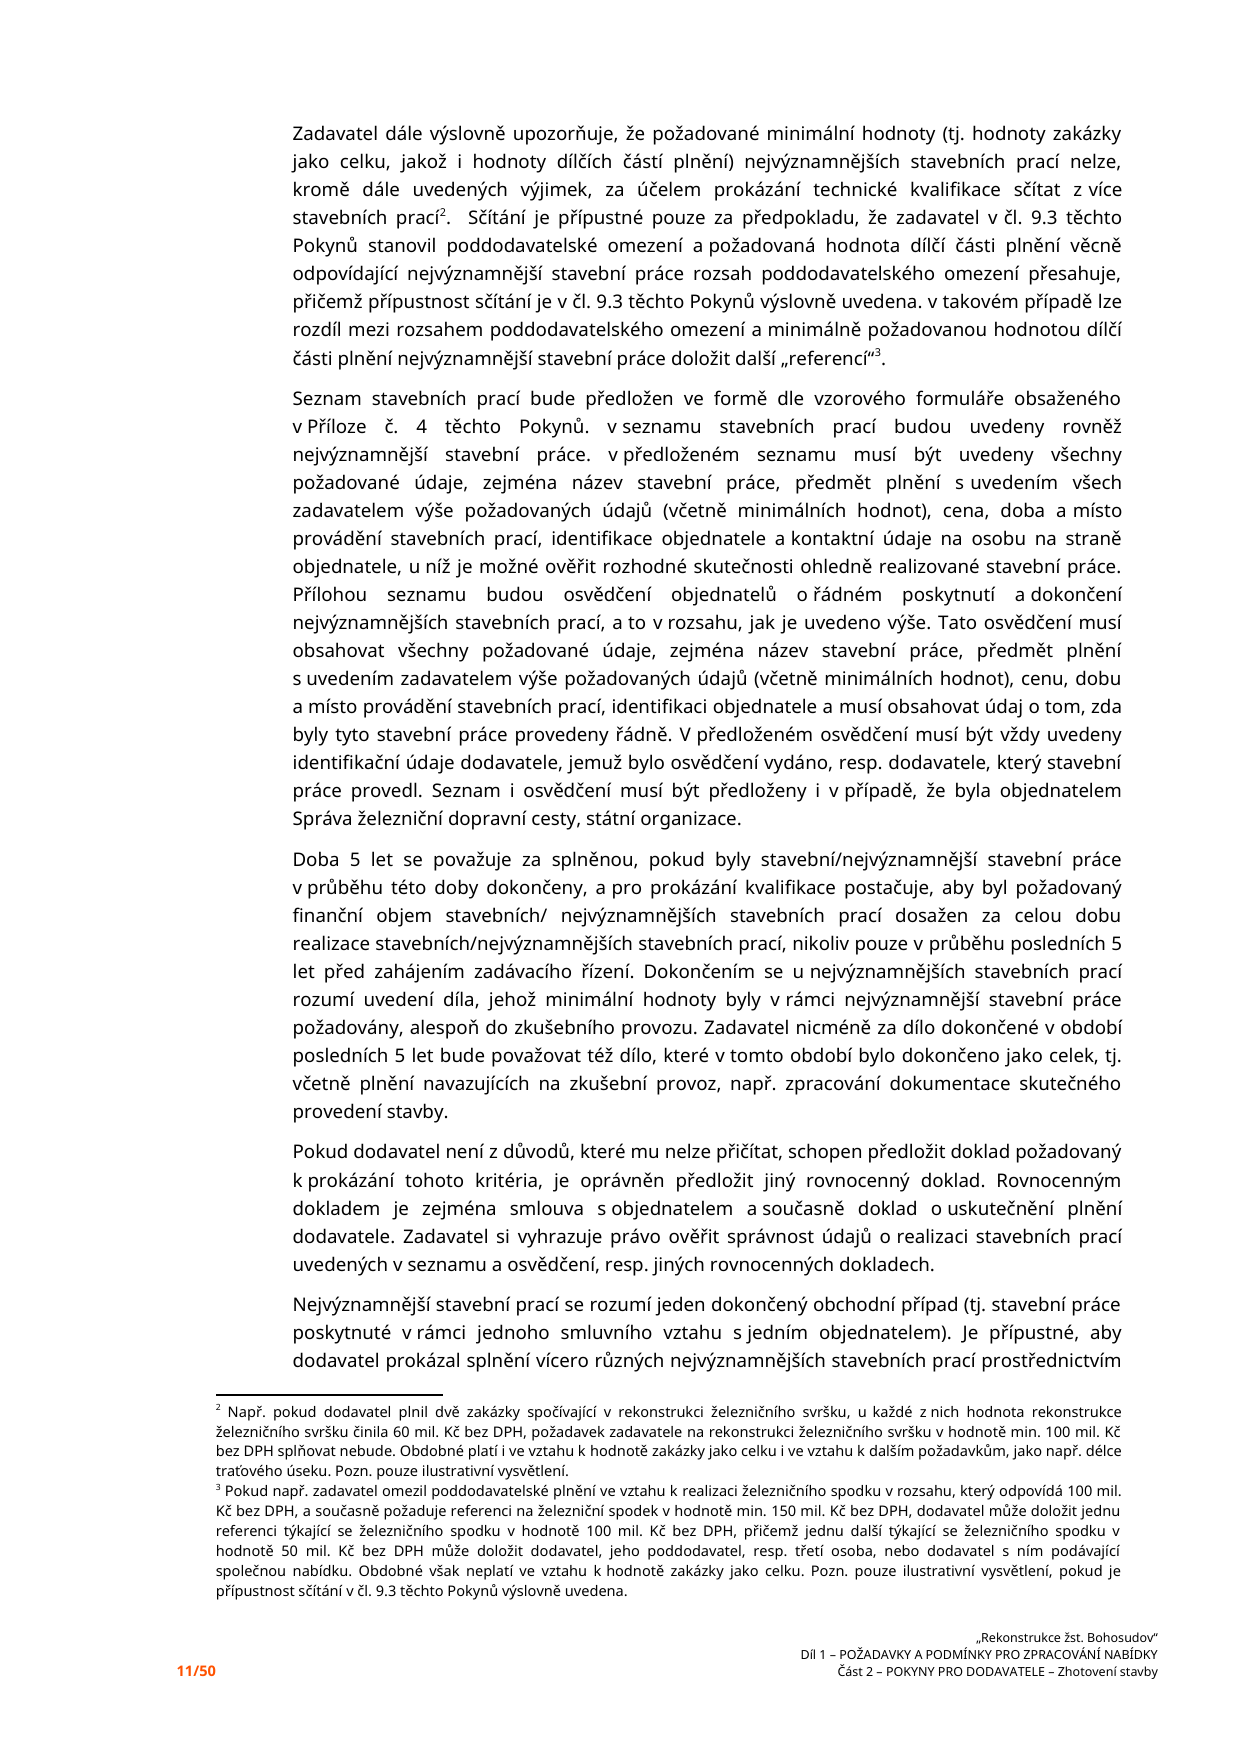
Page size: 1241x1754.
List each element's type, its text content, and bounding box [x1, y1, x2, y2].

text Pokud dodavatel není z důvodů, které mu nelze přičítat, schopen předložit doklad požadovaný k prokázání tohoto kritéria, je oprávněn předložit jiný rovnocenný doklad. Rovnocenným dokladem je zejména smlouva s objednatelem a současně doklad o uskutečnění plnění dodavatele. Zadavatel si vyhrazuje právo ověřit správnost údajů o realizaci stavebních prací uvedených v seznamu a osvědčení, resp. jiných rovnocenných dokladech. [292, 1139, 1122, 1276]
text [292, 1291, 1122, 1373]
text Zadavatel dále výslovně upozorňuje, že požadované minimální hodnoty (tj. hodnoty zakázky jako celku, jakož i hodnoty dílčích částí plnění) nejvýznamnějších stavebních prací nelze, kromě dále uvedených výjimek, za účelem prokázání technické kvalifikace sčítat z více stavebních prací. Sčítání je přípustné pouze za předpokladu, že zadavatel v čl. 9.3 těchto Pokynů stanovil poddodavatelské omezení a požadovaná hodnota dílčí části plnění věcně odpovídající nejvýznamnější stavební práce rozsah poddodavatelského omezení přesahuje, přičemž přípustnost sčítání je v čl. 9.3 těchto Pokynů výslovně uvedena. v takovém případě lze rozdíl mezi rozsahem poddodavatelského omezení a minimálně požadovanou hodnotou dílčí části plnění nejvýznamnější stavební práce doložit další „referencí“. [292, 121, 1122, 370]
text Doba 5 let se považuje za splněnou, pokud byly stavební/nejvýznamnější stavební práce v průběhu této doby dokončeny, a pro prokázání kvalifikace postačuje, aby byl požadovaný finanční objem stavebních/ nejvýznamnějších stavebních prací dosažen za celou dobu realizace stavebních/nejvýznamnějších stavebních prací, nikoliv pouze v průběhu posledních 5 let před zahájením zadávacího řízení. Dokončením se u nejvýznamnějších stavebních prací rozumí uvedení díla, jehož minimální hodnoty byly v rámci nejvýznamnější stavební práce požadovány, alespoň do zkušebního provozu. Zadavatel nicméně za dílo dokončené v období posledních 5 let bude považovat též dílo, které v tomto období bylo dokončeno jako celek, tj. včetně plnění navazujících na zkušební provoz, např. zpracování dokumentace skutečného provedení stavby. [292, 846, 1122, 1124]
text Seznam stavebních prací bude předložen ve formě dle vzorového formuláře obsaženého v Příloze č. 4 těchto Pokynů. v seznamu stavebních prací budou uvedeny rovněž nejvýznamnější stavební práce. v předloženém seznamu musí být uvedeny všechny požadované údaje, zejména název stavební práce, předmět plnění s uvedením všech zadavatelem výše požadovaných údajů (včetně minimálních hodnot), cena, doba a místo provádění stavebních prací, identifikace objednatele a kontaktní údaje na osobu na straně objednatele, u níž je možné ověřit rozhodné skutečnosti ohledně realizované stavební práce. Přílohou seznamu budou osvědčení objednatelů o řádném poskytnutí a dokončení nejvýznamnějších stavebních prací, a to v rozsahu, jak je uvedeno výše. Tato osvědčení musí obsahovat všechny požadované údaje, zejména název stavební práce, předmět plnění s uvedením zadavatelem výše požadovaných údajů (včetně minimálních hodnot), cenu, dobu a místo provádění stavebních prací, identifikaci objednatele a musí obsahovat údaj o tom, zda byly tyto stavební práce provedeny řádně. V předloženém osvědčení musí být vždy uvedeny identifikační údaje dodavatele, jemuž bylo osvědčení vydáno, resp. dodavatele, který stavební práce provedl. Seznam i osvědčení musí být předloženy i v případě, že byla objednatelem Správa železniční dopravní cesty, státní organizace. [292, 385, 1122, 831]
